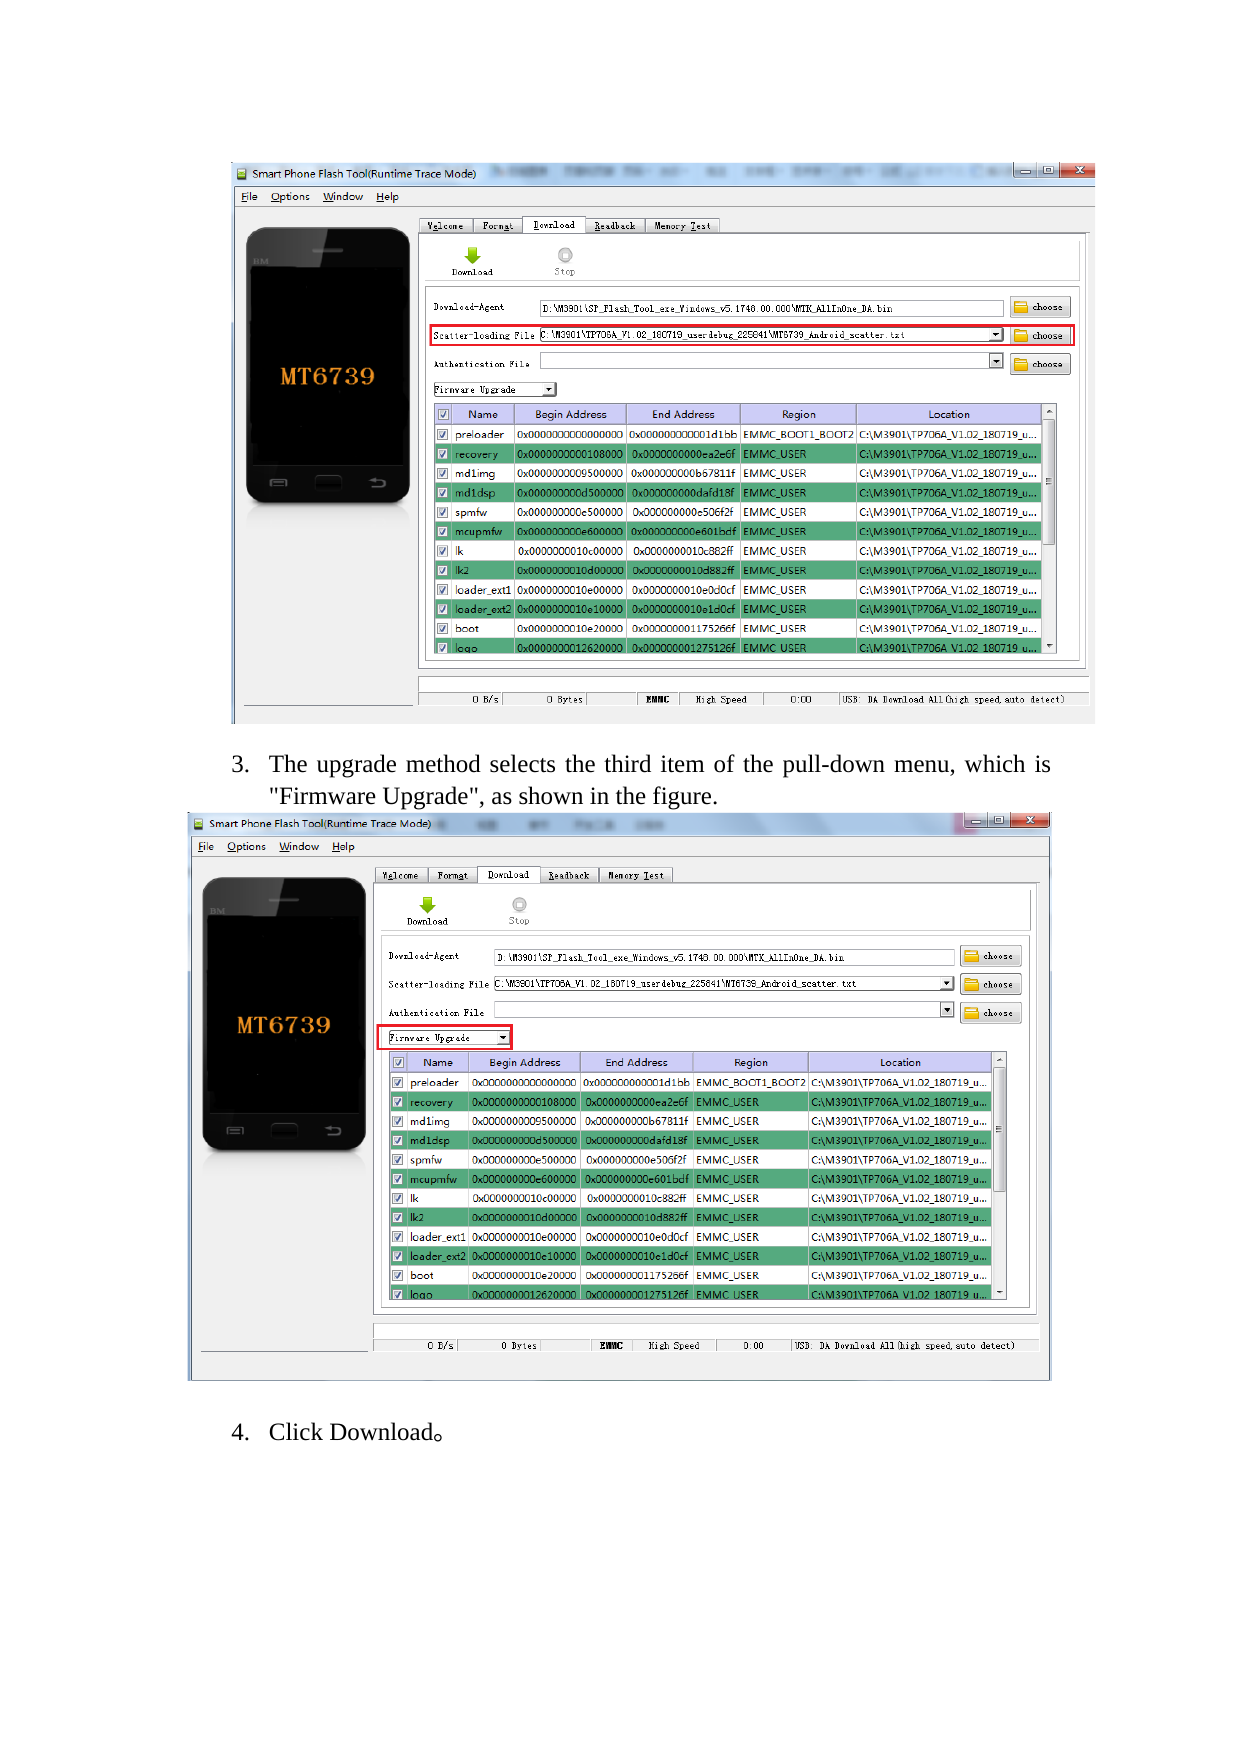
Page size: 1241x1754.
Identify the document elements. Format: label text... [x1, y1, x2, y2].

picture [231, 162, 1096, 724]
list Click Download。 [231, 1397, 1053, 1462]
picture [187, 812, 1052, 1381]
list The upgrade method selects the third item of the pull-down menu, which is "Firmware Upgrade", as shown in the figure. [231, 747, 1053, 812]
